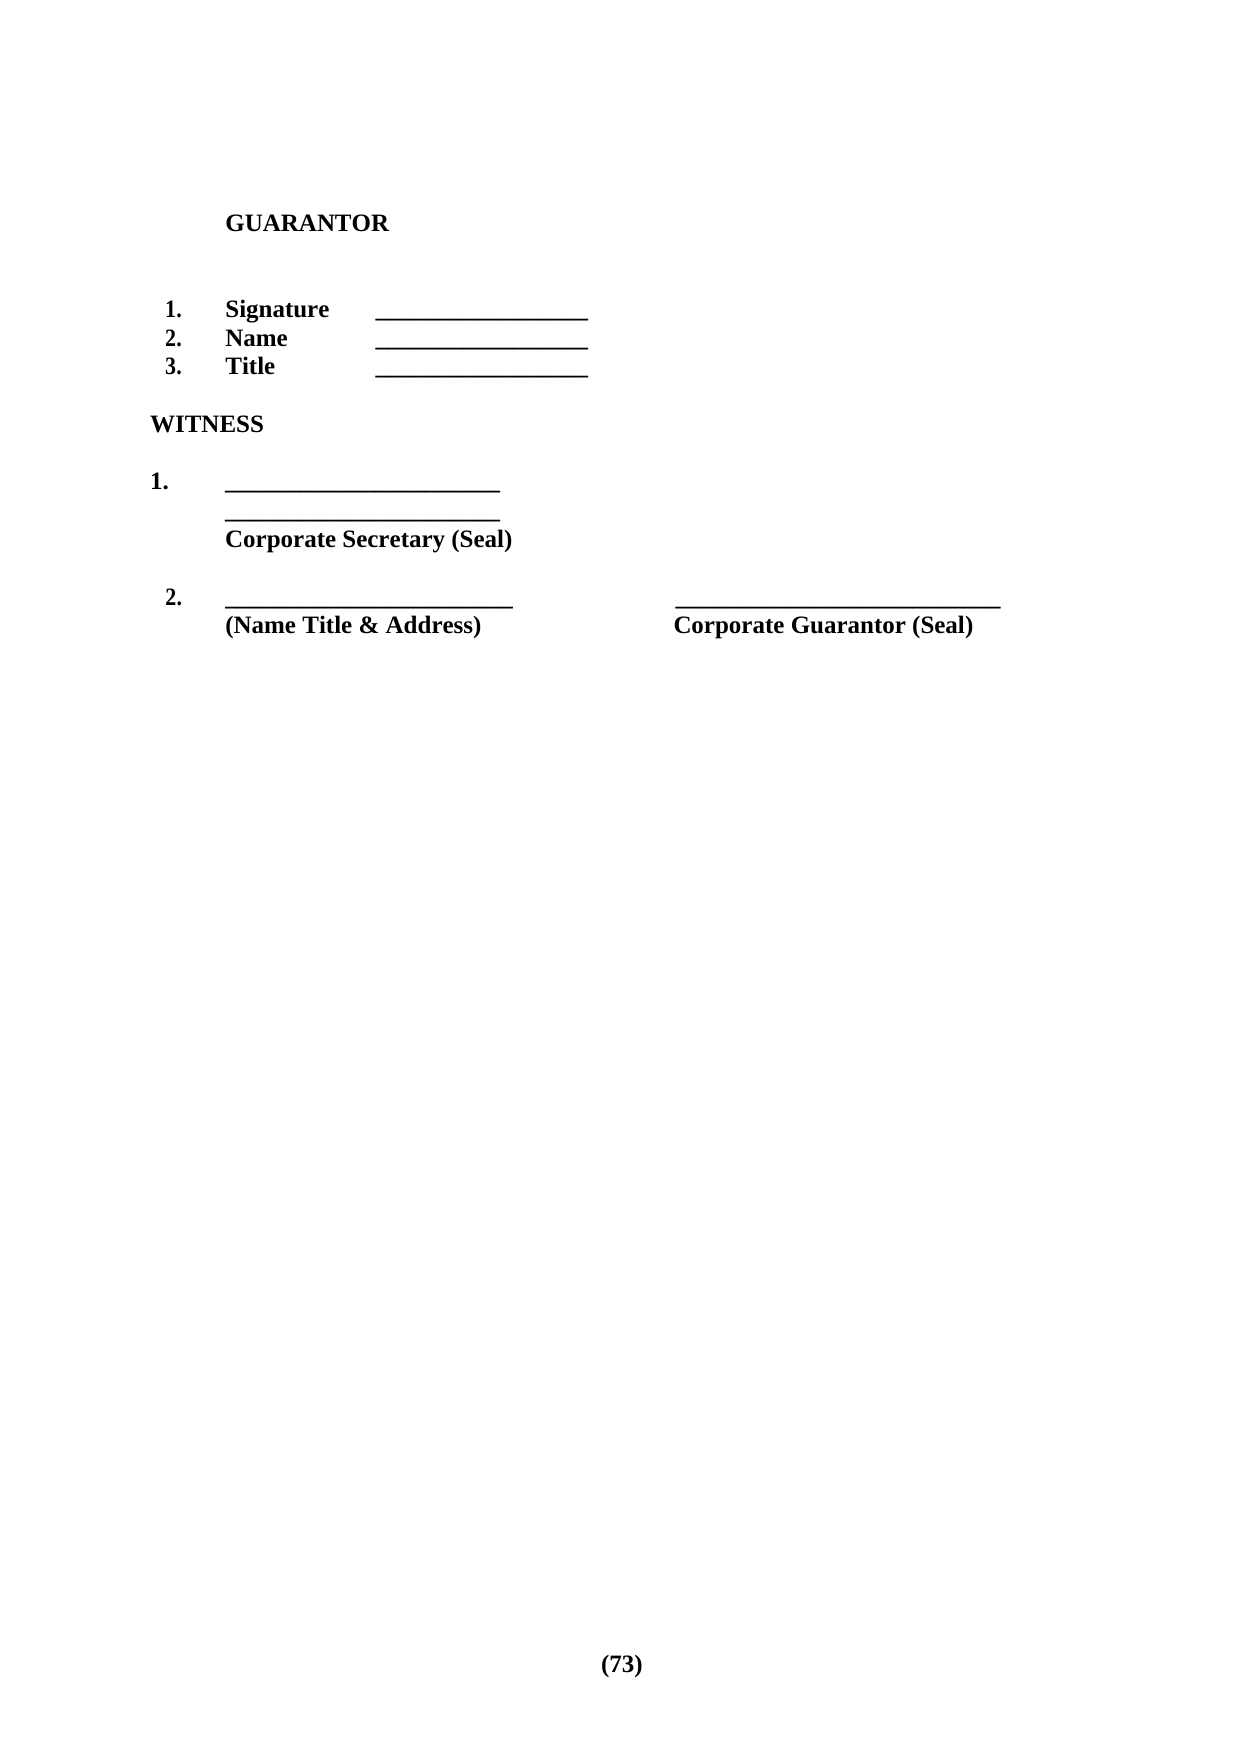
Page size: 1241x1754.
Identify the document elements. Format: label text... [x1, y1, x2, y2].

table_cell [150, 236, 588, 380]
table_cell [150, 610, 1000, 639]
text (73) [150, 1649, 642, 1678]
text Corporate Secretary (Seal) [225, 524, 1038, 553]
list ______________________ [150, 466, 1038, 495]
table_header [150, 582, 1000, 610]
text ______________________ [225, 495, 1038, 524]
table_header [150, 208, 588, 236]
text WITNESS [150, 409, 1038, 438]
